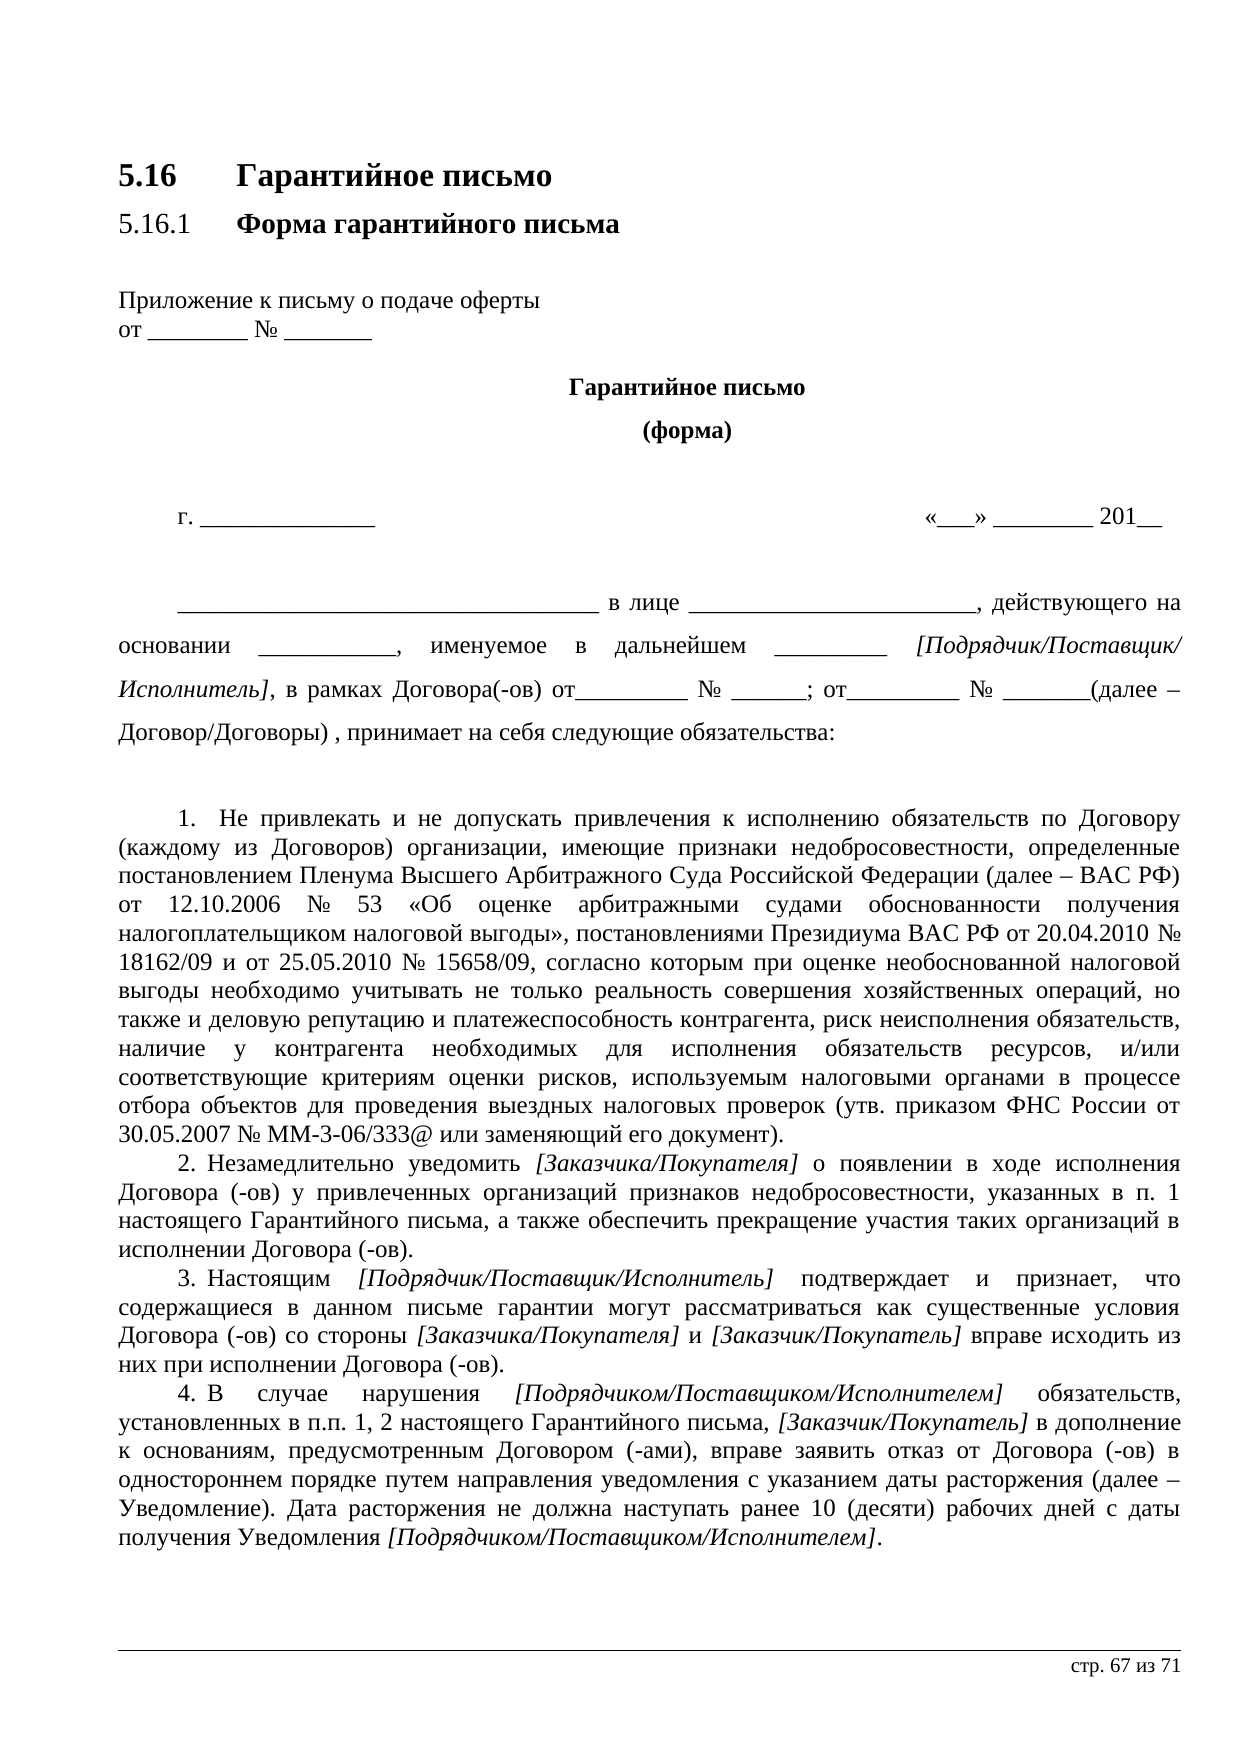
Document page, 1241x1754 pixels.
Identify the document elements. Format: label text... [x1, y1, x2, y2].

text от ________ № _______ [118, 314, 1181, 343]
text Форма гарантийного письма [118, 206, 1181, 240]
list В случае нарушения [Подрядчиком/Поставщиком/Исполнителем] обязательств, установленных в п.п. 1, 2 настоящего Гарантийного письма, [Заказчик/Покупатель] в дополнение к основаниям, предусмотренным Договором (-ами), вправе заявить отказ от Договора (-ов) в одностороннем порядке путем направления уведомления с указанием даты расторжения (далее – Уведомление). Дата расторжения не должна наступать ранее 10 (десяти) рабочих дней с даты получения Уведомления [Подрядчиком/Поставщиком/Исполнителем]. [118, 1378, 1181, 1551]
text г. ______________ «___» ________ 201__ [118, 501, 1181, 530]
subtitle Гарантийное письмо [118, 156, 1181, 194]
list Не привлекать и не допускать привлечения к исполнению обязательств по Договору (каждому из Договоров) организации, имеющие признаки недобросовестности, определенные постановлением Пленума Высшего Арбитражного Суда Российской Федерации (далее – ВАС РФ) от 12.10.2006 № 53 «Об оценке арбитражными судами обоснованности получения налогоплательщиком налоговой выгоды», постановлениями Президиума ВАС РФ от 20.04.2010 № 18162/09 и от 25.05.2010 № 15658/09, согласно которым при оценке необоснованной налоговой выгоды необходимо учитывать не только реальность совершения хозяйственных операций, но также и деловую репутацию и платежеспособность контрагента, риск неисполнения обязательств, наличие у контрагента необходимых для исполнения обязательств ресурсов, и/или соответствующие критериям оценки рисков, используемым налоговыми органами в процессе отбора объектов для проведения выездных налоговых проверок (утв. приказом ФНС России от 30.05.2007 № ММ-3-06/333@ или заменяющий его документ). [118, 803, 1181, 1148]
text Гарантийное письмо [118, 372, 1181, 401]
list Незамедлительно уведомить [Заказчика/Покупателя] о появлении в ходе исполнения Договора (-ов) у привлеченных организаций признаков недобросовестности, указанных в п. 1 настоящего Гарантийного письма, а также обеспечить прекращение участия таких организаций в исполнении Договора (-ов). [118, 1148, 1181, 1263]
text Приложение к письму о подаче оферты [118, 286, 1181, 314]
text __________________________________ в лице _______________________, действующего на основании ___________, именуемое в дальнейшем _________ [Подрядчик/Поставщик/ Исполнитель], в рамках Договора(-ов) от_________ № ______; от_________ № _______(далее – Договор/Договоры) , принимает на себя следующие обязательства: [118, 587, 1181, 746]
list Настоящим [Подрядчик/Поставщик/Исполнитель] подтверждает и признает, что содержащиеся в данном письме гарантии могут рассматриваться как существенные условия Договора (-ов) со стороны [Заказчика/Покупателя] и [Заказчик/Покупатель] вправе исходить из них при исполнении Договора (-ов). [118, 1263, 1181, 1378]
text (форма) [118, 415, 1181, 444]
